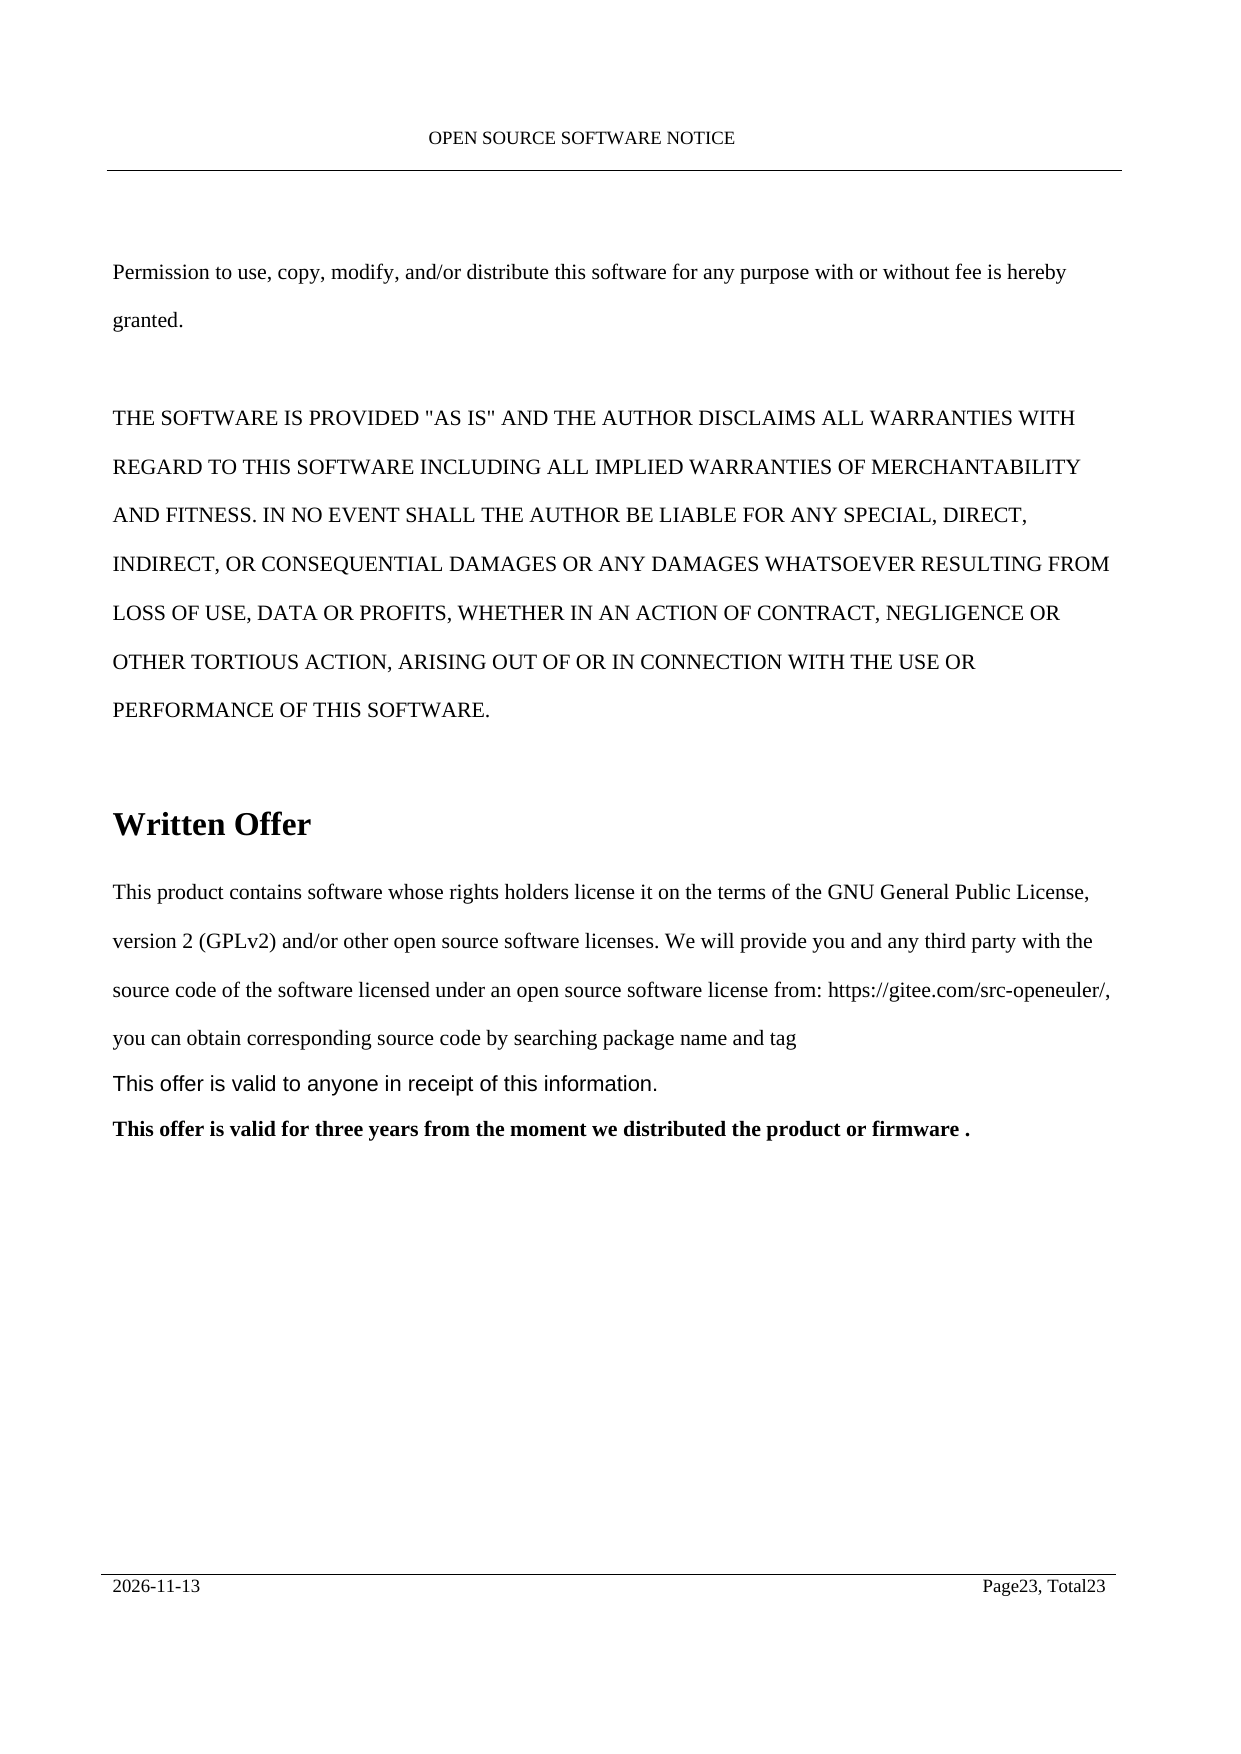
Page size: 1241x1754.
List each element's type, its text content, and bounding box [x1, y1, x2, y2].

text This offer is valid for three years from the moment we distributed the product or firmware . [112, 1112, 1128, 1144]
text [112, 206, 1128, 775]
text Written Offer [112, 791, 1128, 856]
text This product contains software whose rights holders license it on the terms of the GNU General Public License, version 2 (GPLv2) and/or other open source software licenses. We will provide you and any third party with the source code of the software licensed under an open source software license from: https://gitee.com/src-openeuler/, you can obtain corresponding source code by searching package name and tag [112, 876, 1128, 1054]
text This offer is valid to anyone in receipt of this information. [112, 1067, 1128, 1099]
